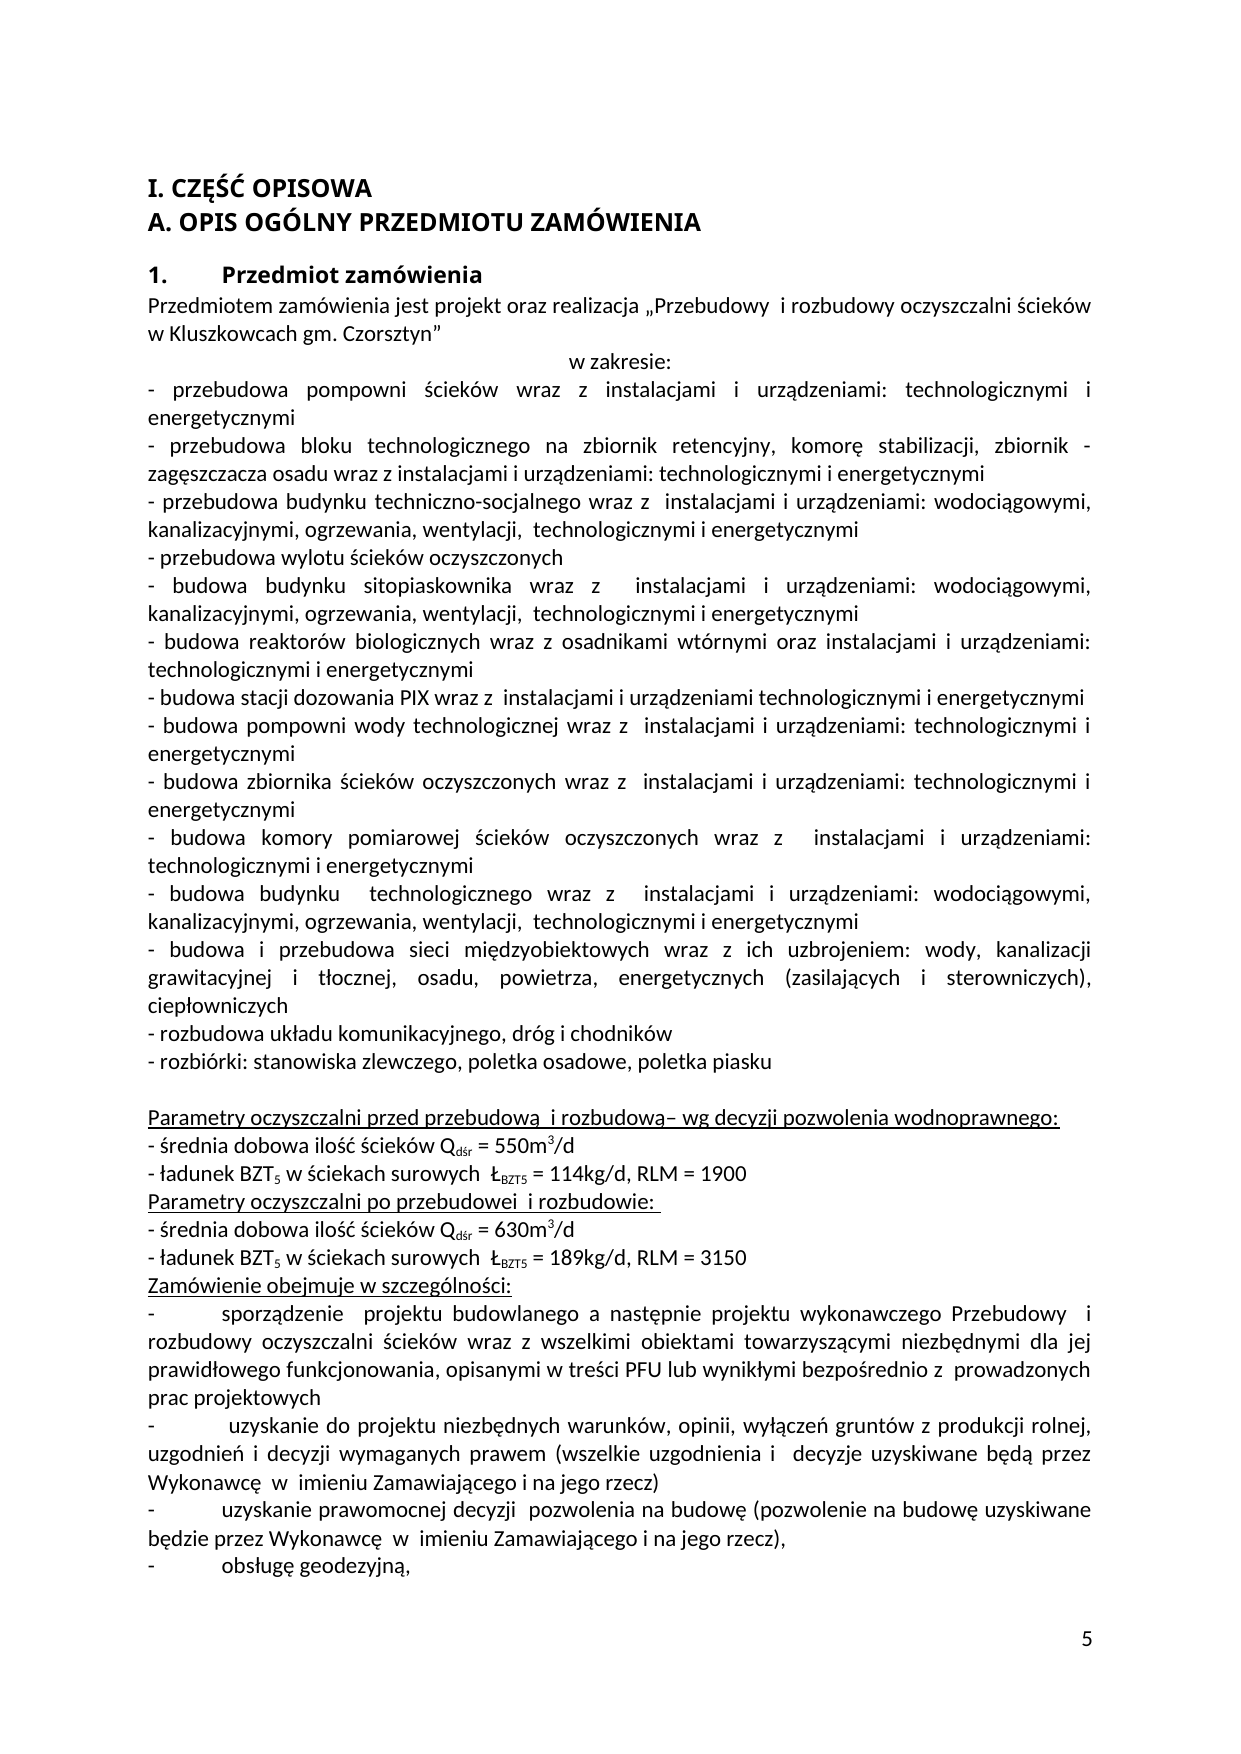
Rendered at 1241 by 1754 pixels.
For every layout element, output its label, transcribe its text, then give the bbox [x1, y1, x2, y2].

text - rozbudowa układu komunikacyjnego, dróg i chodników [148, 1019, 1093, 1047]
subtitle I. CZĘŚĆ OPISOWA [148, 171, 1093, 204]
text - ładunek BZT5 w ściekach surowych ŁBZT5 = 114kg/d, RLM = 1900 [148, 1159, 1093, 1187]
text - przebudowa pompowni ścieków wraz z instalacjami i urządzeniami: technologicznymi i energetycznymi [148, 375, 1093, 431]
text - budowa stacji dozowania PIX wraz z instalacjami i urządzeniami technologicznymi i energetycznymi [148, 683, 1093, 711]
text - średnia dobowa ilość ścieków Qdśr = 630m3/d [148, 1215, 1093, 1243]
text w zakresie: [148, 347, 1093, 375]
text - ładunek BZT5 w ściekach surowych ŁBZT5 = 189kg/d, RLM = 3150 [148, 1243, 1093, 1271]
text - uzyskanie prawomocnej decyzji pozwolenia na budowę (pozwolenie na budowę uzyskiwane będzie przez Wykonawcę w imieniu Zamawiającego i na jego rzecz), [148, 1496, 1093, 1552]
text - rozbiórki: stanowiska zlewczego, poletka osadowe, poletka piasku [148, 1047, 1093, 1075]
subtitle 1. Przedmiot zamówienia [148, 259, 1093, 291]
text - budowa i przebudowa sieci międzyobiektowych wraz z ich uzbrojeniem: wody, kanalizacji grawitacyjnej i tłocznej, osadu, powietrza, energetycznych (zasilających i sterowniczych), ciepłowniczych [148, 935, 1093, 1019]
text Przedmiotem zamówienia jest projekt oraz realizacja „Przebudowy i rozbudowy oczyszczalni ścieków w Kluszkowcach gm. Czorsztyn” [148, 291, 1093, 347]
subtitle A. OPIS OGÓLNY PRZEDMIOTU ZAMÓWIENIA [148, 204, 1093, 239]
text - przebudowa bloku technologicznego na zbiornik retencyjny, komorę stabilizacji, zbiornik - zagęszczacza osadu wraz z instalacjami i urządzeniami: technologicznymi i energetycznymi [148, 431, 1093, 487]
text - budowa reaktorów biologicznych wraz z osadnikami wtórnymi oraz instalacjami i urządzeniami: technologicznymi i energetycznymi [148, 627, 1093, 683]
text - przebudowa budynku techniczno-socjalnego wraz z instalacjami i urządzeniami: wodociągowymi, kanalizacyjnymi, ogrzewania, wentylacji, technologicznymi i energetycznymi [148, 487, 1093, 543]
text - średnia dobowa ilość ścieków Qdśr = 550m3/d [148, 1131, 1093, 1159]
text - budowa budynku technologicznego wraz z instalacjami i urządzeniami: wodociągowymi, kanalizacyjnymi, ogrzewania, wentylacji, technologicznymi i energetycznymi [148, 879, 1093, 935]
text Parametry oczyszczalni przed przebudową i rozbudową– wg decyzji pozwolenia wodnoprawnego: [148, 1103, 1093, 1131]
text - budowa pompowni wody technologicznej wraz z instalacjami i urządzeniami: technologicznymi i energetycznymi [148, 711, 1093, 767]
text - uzyskanie do projektu niezbędnych warunków, opinii, wyłączeń gruntów z produkcji rolnej, uzgodnień i decyzji wymaganych prawem (wszelkie uzgodnienia i decyzje uzyskiwane będą przez Wykonawcę w imieniu Zamawiającego i na jego rzecz) [148, 1412, 1093, 1496]
text - budowa zbiornika ścieków oczyszczonych wraz z instalacjami i urządzeniami: technologicznymi i energetycznymi [148, 767, 1093, 823]
text - budowa budynku sitopiaskownika wraz z instalacjami i urządzeniami: wodociągowymi, kanalizacyjnymi, ogrzewania, wentylacji, technologicznymi i energetycznymi [148, 571, 1093, 627]
text Parametry oczyszczalni po przebudowei i rozbudowie: [148, 1187, 1093, 1215]
text - budowa komory pomiarowej ścieków oczyszczonych wraz z instalacjami i urządzeniami: technologicznymi i energetycznymi [148, 823, 1093, 879]
text - obsługę geodezyjną, [148, 1552, 1093, 1580]
text - przebudowa wylotu ścieków oczyszczonych [148, 543, 1093, 571]
text - sporządzenie projektu budowlanego a następnie projektu wykonawczego Przebudowy i rozbudowy oczyszczalni ścieków wraz z wszelkimi obiektami towarzyszącymi niezbędnymi dla jej prawidłowego funkcjonowania, opisanymi w treści PFU lub wynikłymi bezpośrednio z prowadzonych prac projektowych [148, 1299, 1093, 1412]
text Zamówienie obejmuje w szczególności: [148, 1271, 1093, 1299]
